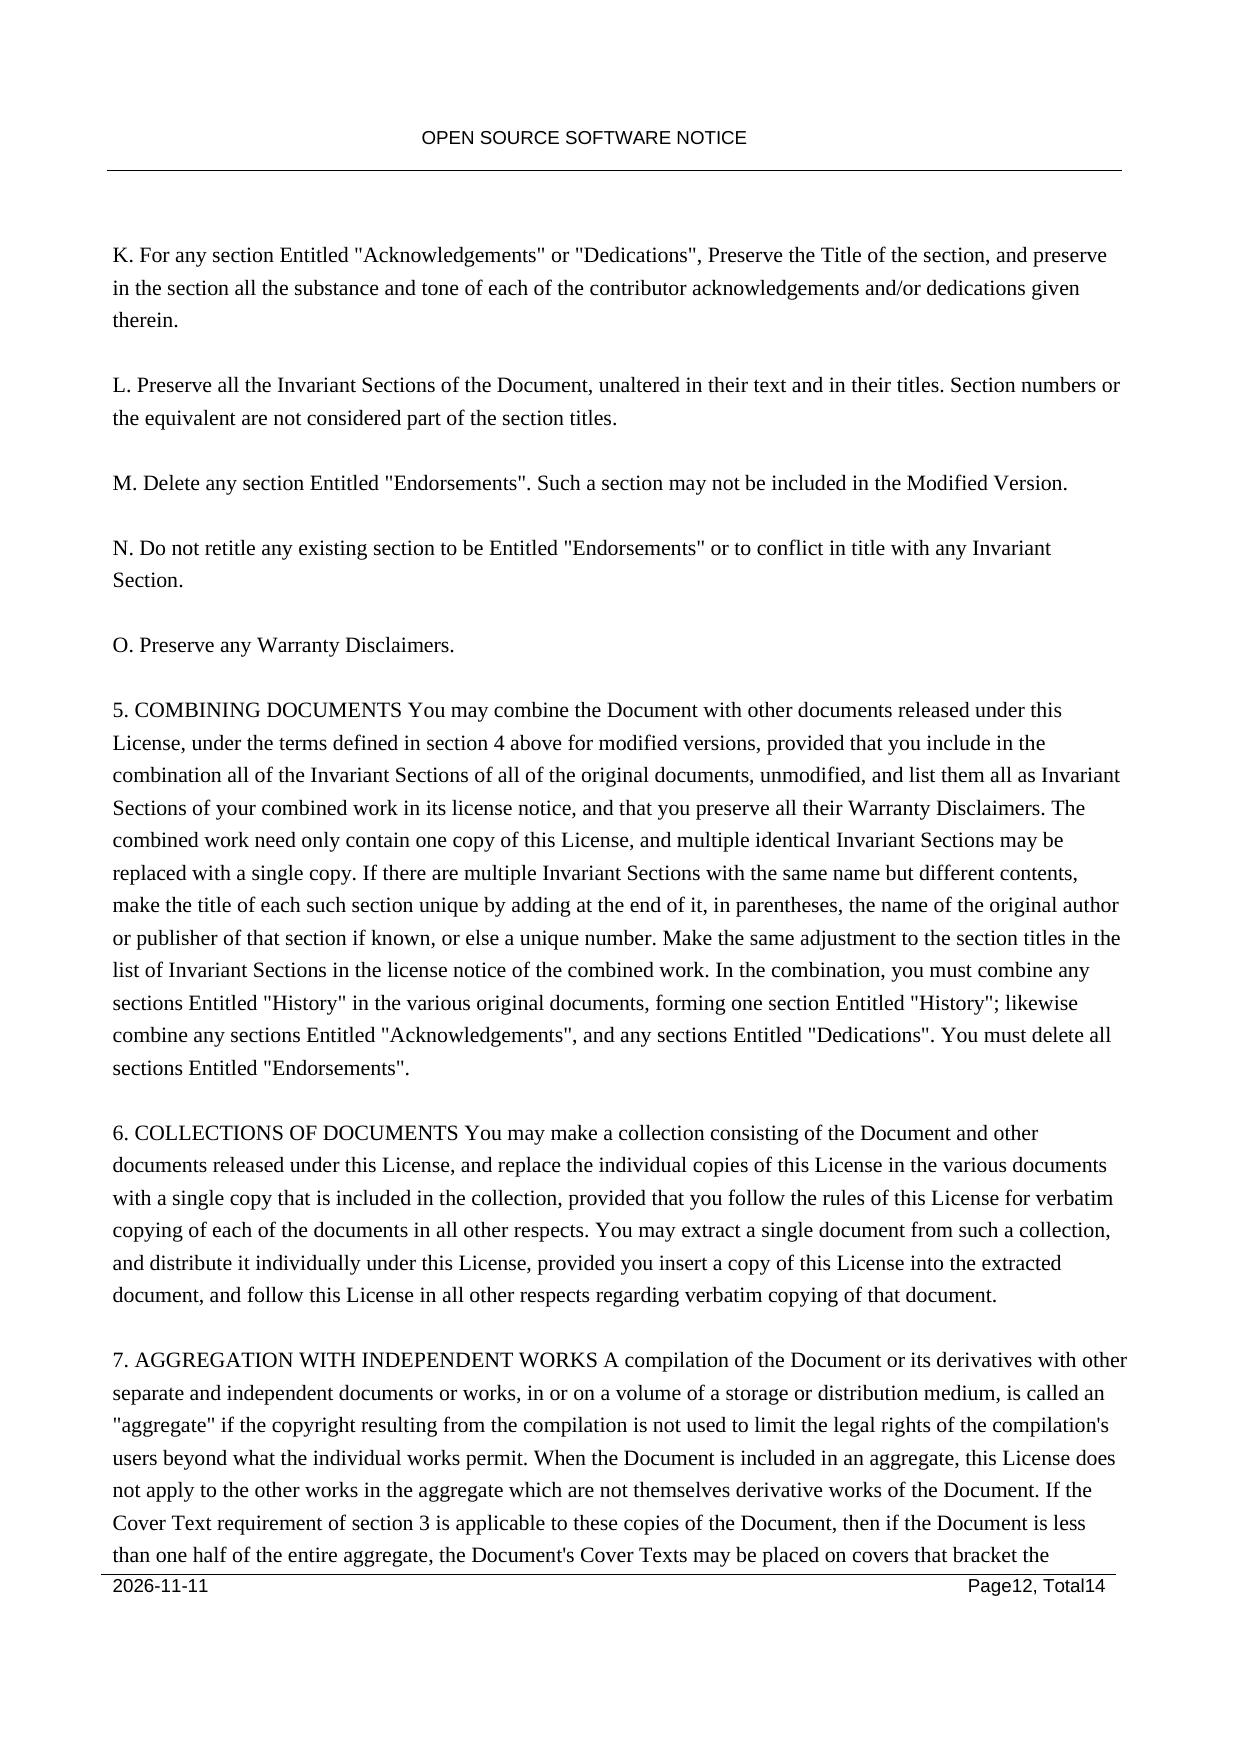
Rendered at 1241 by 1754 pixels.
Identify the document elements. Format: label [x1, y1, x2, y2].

text [112, 206, 1128, 1571]
